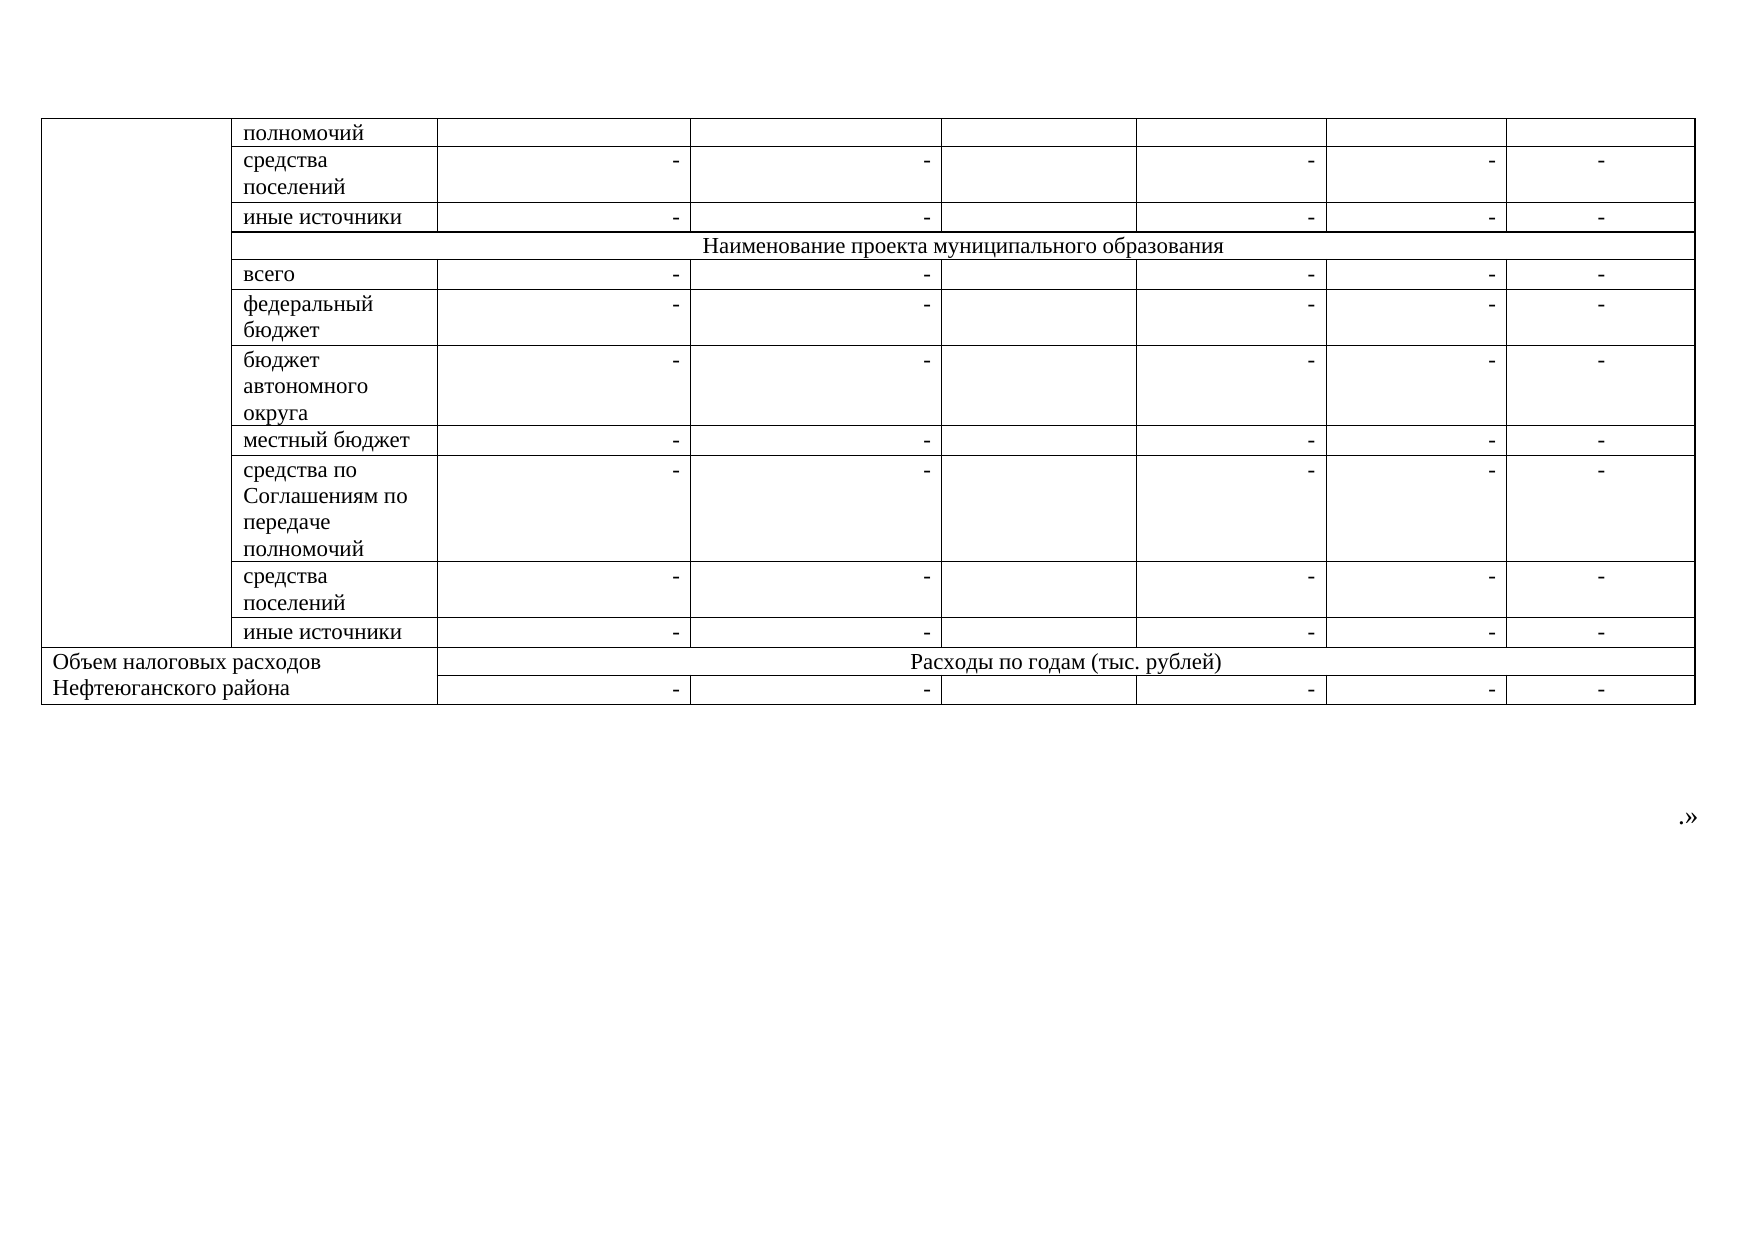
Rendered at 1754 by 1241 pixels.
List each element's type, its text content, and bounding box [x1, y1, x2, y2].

table_cell - [691, 147, 941, 202]
table_cell - [1137, 456, 1326, 561]
table_cell - [438, 426, 690, 455]
table_cell [942, 456, 1136, 561]
table_cell Объем налоговых расходов Нефтеюганского района [42, 648, 437, 704]
table_cell - [1327, 147, 1506, 202]
table_cell иные источники [232, 203, 437, 231]
table_cell - [1137, 147, 1326, 202]
table_cell - [438, 456, 690, 561]
text .» [118, 799, 1698, 830]
table_cell - [1137, 426, 1326, 455]
table_cell - [1327, 562, 1506, 617]
table_cell - [438, 346, 690, 425]
table_cell - [1327, 119, 1506, 146]
table_cell - [691, 119, 941, 146]
table_cell - [1137, 290, 1326, 345]
table_cell - [1507, 618, 1694, 647]
table_cell [942, 290, 1136, 345]
table_cell - [1137, 676, 1326, 704]
table_cell - [1137, 260, 1326, 289]
table_cell - [438, 676, 690, 704]
table_cell [942, 676, 1136, 704]
table_cell - [1137, 119, 1326, 146]
table_cell - [1327, 346, 1506, 425]
table_cell - [1137, 203, 1326, 231]
table_cell - [1327, 676, 1506, 704]
table_cell Расходы по годам (тыс. рублей) [438, 648, 1694, 674]
table_cell средства по Соглашениям по передаче полномочий [232, 456, 437, 561]
table_cell всего [232, 260, 437, 289]
table_cell [942, 426, 1136, 455]
table_cell федеральный бюджет [232, 290, 437, 345]
table_cell средства поселений [232, 562, 437, 617]
table_cell - [1507, 426, 1694, 455]
table_cell - [1507, 562, 1694, 617]
table_cell - [691, 456, 941, 561]
table_cell - [691, 260, 941, 289]
table_cell - [1507, 260, 1694, 289]
table_cell - [691, 290, 941, 345]
table_cell - [1327, 290, 1506, 345]
table_cell - [691, 346, 941, 425]
table_cell - [1507, 456, 1694, 561]
table_cell - [691, 676, 941, 704]
table_cell иные источники [232, 618, 437, 647]
table_cell - [438, 562, 690, 617]
table_cell - [1327, 260, 1506, 289]
table_cell - [1507, 676, 1694, 704]
table_cell [942, 260, 1136, 289]
table_cell местный бюджет [232, 426, 437, 455]
table_cell Наименование проекта муниципального образования [232, 233, 1694, 259]
table_cell [942, 346, 1136, 425]
table_cell - [438, 260, 690, 289]
table_cell - [691, 562, 941, 617]
table_cell - [1137, 346, 1326, 425]
table_cell - [1137, 562, 1326, 617]
table_cell - [1507, 147, 1694, 202]
table_cell - [438, 147, 690, 202]
table_cell [942, 147, 1136, 202]
table_cell [942, 119, 1136, 146]
table_cell - [691, 203, 941, 231]
table_cell средства поселений [232, 147, 437, 202]
table_cell - [1507, 119, 1694, 146]
table_cell - [438, 119, 690, 146]
table_cell бюджет автономного округа [232, 346, 437, 425]
table_cell - [1327, 456, 1506, 561]
table_cell - [1507, 203, 1694, 231]
table_cell - [691, 618, 941, 647]
table_cell - [1507, 290, 1694, 345]
table_cell [942, 618, 1136, 647]
table_cell - [438, 290, 690, 345]
table_cell [942, 562, 1136, 617]
table_cell - [438, 203, 690, 231]
table_cell - [438, 618, 690, 647]
table_cell - [1327, 618, 1506, 647]
table_cell - [1137, 618, 1326, 647]
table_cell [232, 119, 437, 146]
table_cell - [691, 426, 941, 455]
table_cell [942, 203, 1136, 231]
table_cell - [1327, 203, 1506, 231]
table_cell - [1507, 346, 1694, 425]
table_cell - [1327, 426, 1506, 455]
